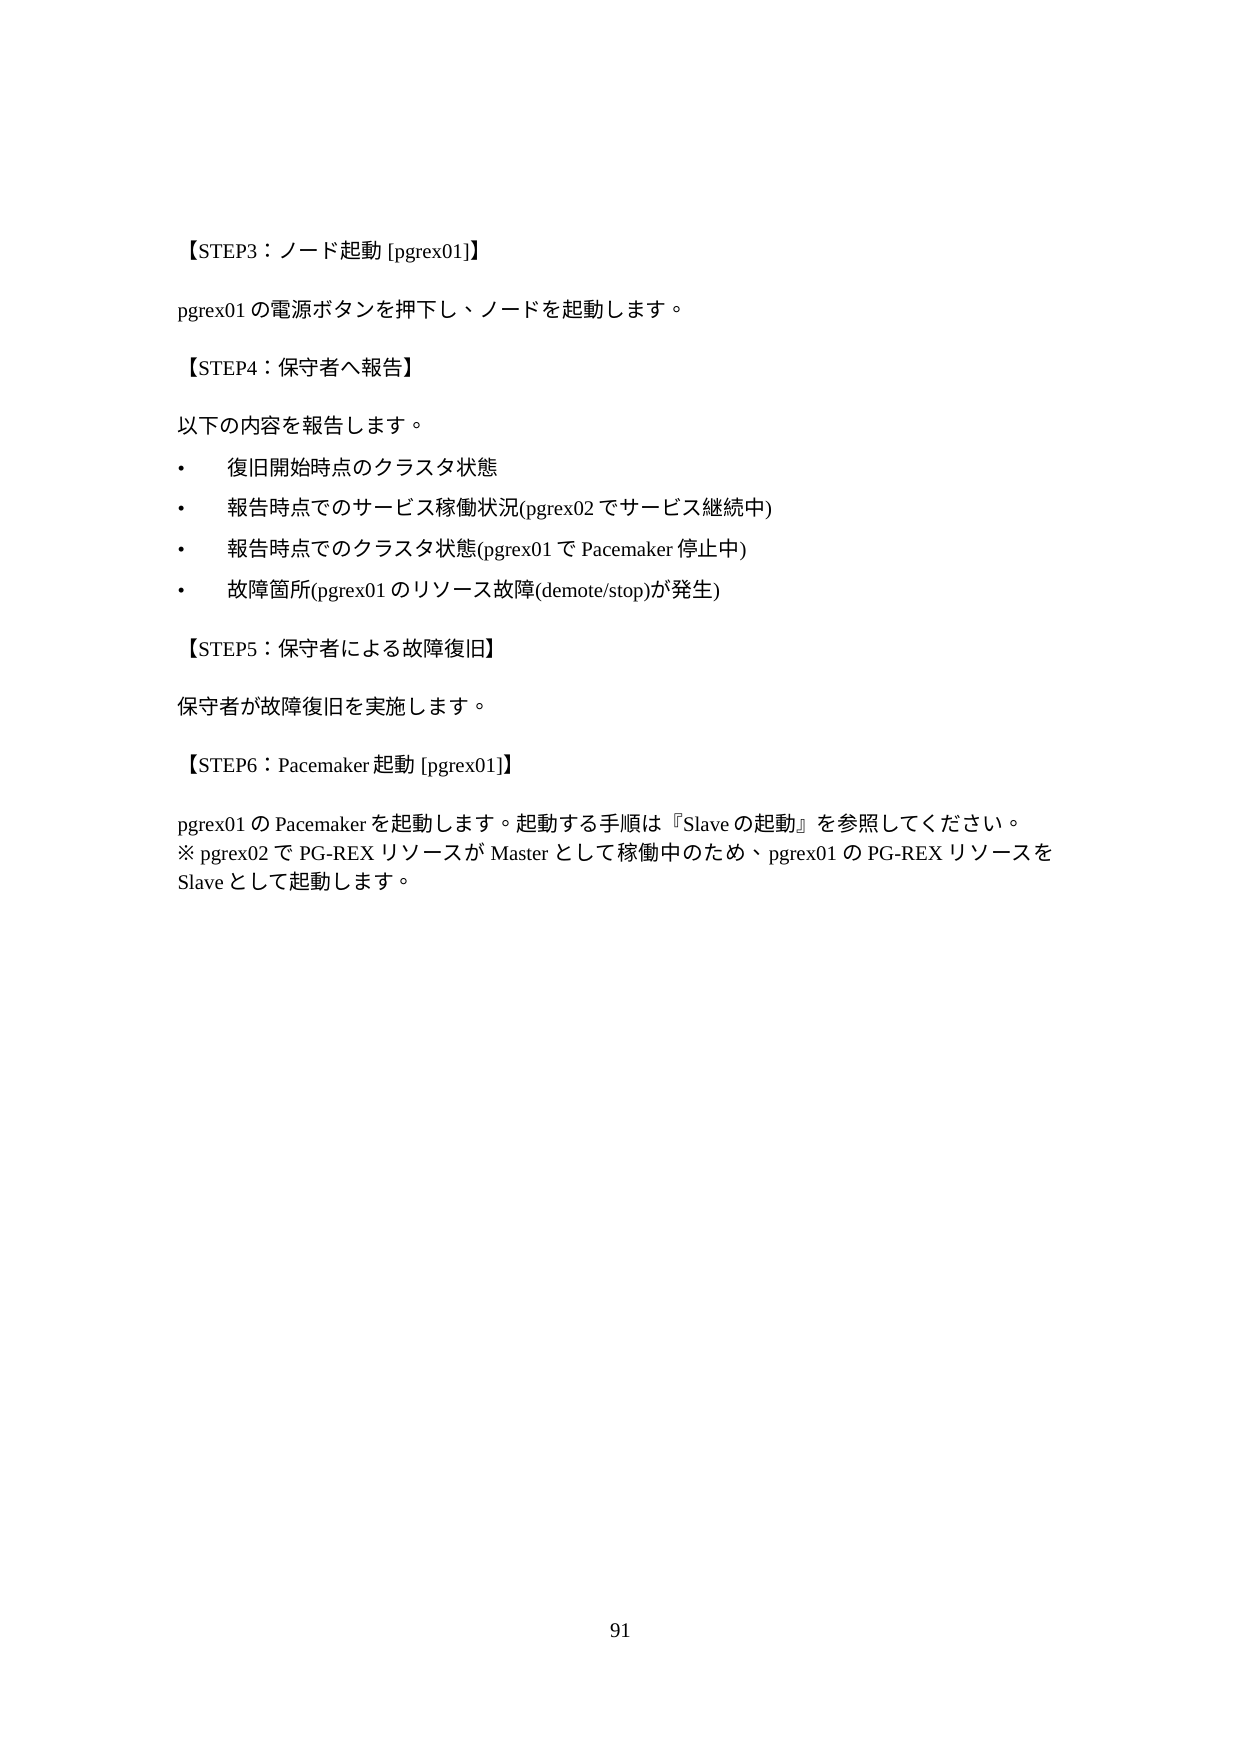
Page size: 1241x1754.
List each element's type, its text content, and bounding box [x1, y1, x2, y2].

list 報告時点でのクラスタ状態(pgrex01でPacemaker停止中) [177, 534, 1063, 563]
text pgrex01のPacemakerを起動します。起動する手順は『Slaveの起動』を参照してください。 [177, 808, 1054, 837]
text 以下の内容を報告します。 [177, 411, 1054, 440]
list 復旧開始時点のクラスタ状態 [177, 453, 1063, 481]
text 【STEP6：Pacemaker起動 [pgrex01]】 [177, 750, 1054, 779]
text 【STEP4：保守者へ報告】 [177, 353, 1054, 382]
list 報告時点でのサービス稼働状況(pgrex02でサービス継続中) [177, 493, 1063, 522]
text pgrex01の電源ボタンを押下し、ノードを起動します。 [177, 294, 1054, 323]
text 【STEP3：ノード起動 [pgrex01]】 [177, 236, 1054, 265]
text 【STEP5：保守者による故障復旧】 [177, 633, 1054, 662]
list 故障箇所(pgrex01のリソース故障(demote/stop)が発生) [177, 575, 1063, 604]
text 保守者が故障復旧を実施します。 [177, 691, 1054, 721]
text ※ pgrex02でPG-REXリソースがMasterとして稼働中のため、pgrex01のPG-REXリソースをSlaveとして起動します。 [177, 837, 1054, 896]
